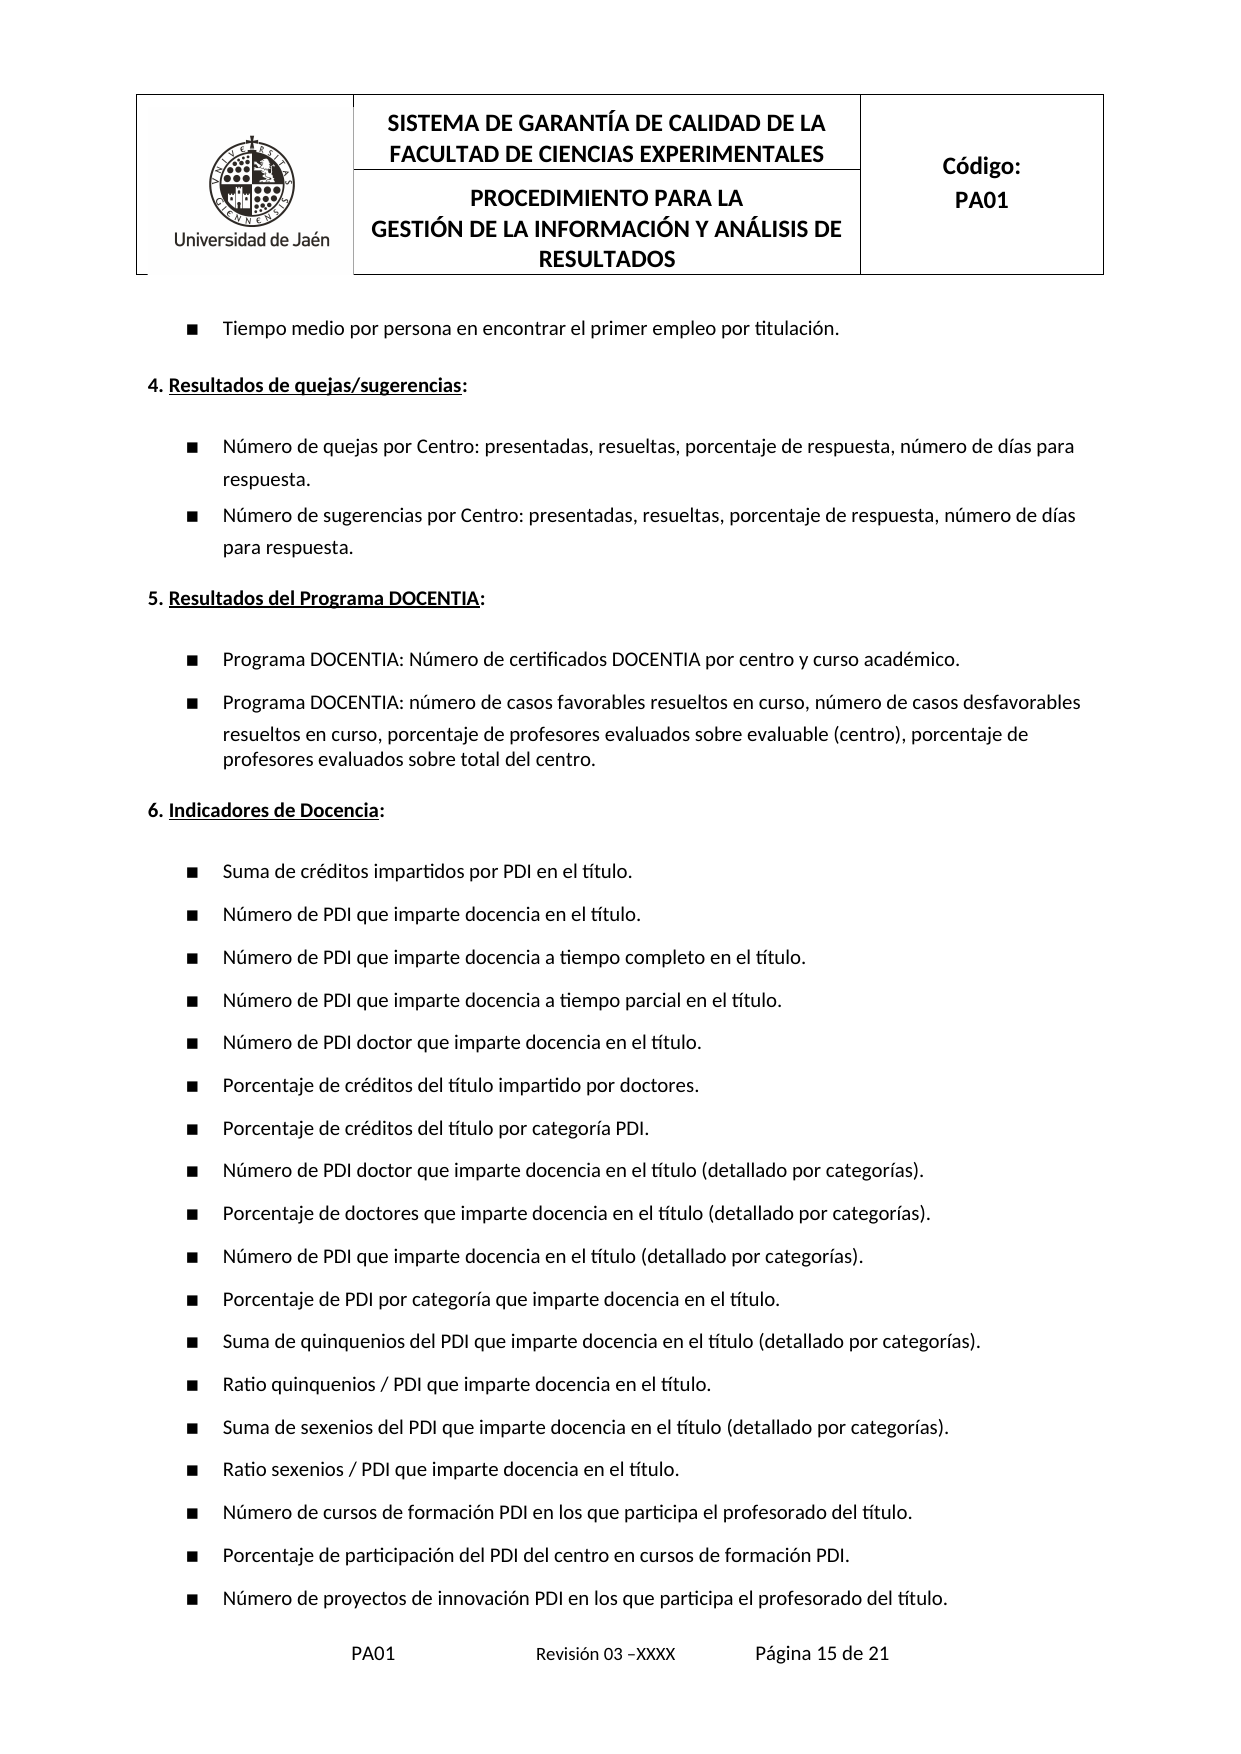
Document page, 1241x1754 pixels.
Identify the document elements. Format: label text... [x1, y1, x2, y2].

text 4. Resultados de quejas/sugerencias: [148, 372, 1092, 398]
list Suma de sexenios del PDI que imparte docencia en el título (detallado por categorías). [185, 1403, 1092, 1446]
list Ratio quinquenios / PDI que imparte docencia en el título. [185, 1361, 1092, 1403]
list Suma de quinquenios del PDI que imparte docencia en el título (detallado por categorías). [185, 1318, 1092, 1361]
list Porcentaje de créditos del título por categoría PDI. [185, 1104, 1092, 1147]
text 6. Indicadores de Docencia: [148, 797, 1092, 823]
list Porcentaje de participación del PDI del centro en cursos de formación PDI. [185, 1531, 1092, 1574]
list Número de PDI doctor que imparte docencia en el título (detallado por categorías). [185, 1147, 1092, 1190]
list Número de sugerencias por Centro: presentadas, resueltas, porcentaje de respuesta, número de días para respuesta. [185, 491, 1092, 559]
list Número de PDI que imparte docencia a tiempo parcial en el título. [185, 976, 1092, 1019]
list Ratio sexenios / PDI que imparte docencia en el título. [185, 1446, 1092, 1489]
list Programa DOCENTIA: Número de certificados DOCENTIA por centro y curso académico. [185, 636, 1092, 678]
picture [147, 107, 354, 275]
list Número de PDI que imparte docencia en el título (detallado por categorías). [185, 1232, 1092, 1275]
list Porcentaje de doctores que imparte docencia en el título (detallado por categorías). [185, 1190, 1092, 1232]
text 5. Resultados del Programa DOCENTIA: [148, 585, 1092, 610]
list Número de PDI doctor que imparte docencia en el título. [185, 1019, 1092, 1062]
list Porcentaje de créditos del título impartido por doctores. [185, 1062, 1092, 1104]
list Número de proyectos de innovación PDI en los que participa el profesorado del título. [185, 1574, 1092, 1617]
list Suma de créditos impartidos por PDI en el título. [185, 848, 1092, 891]
list Programa DOCENTIA: número de casos favorables resueltos en curso, número de casos desfavorables resueltos en curso, porcentaje de profesores evaluados sobre evaluable (centro), porcentaje de profesores evaluados sobre total del centro. [185, 678, 1092, 772]
list Número de quejas por Centro: presentadas, resueltas, porcentaje de respuesta, número de días para respuesta. [185, 423, 1092, 491]
list Número de PDI que imparte docencia en el título. [185, 891, 1092, 933]
list Tiempo medio por persona en encontrar el primer empleo por titulación. [185, 304, 1092, 347]
list Número de cursos de formación PDI en los que participa el profesorado del título. [185, 1489, 1092, 1531]
list Número de PDI que imparte docencia a tiempo completo en el título. [185, 933, 1092, 976]
list Porcentaje de PDI por categoría que imparte docencia en el título. [185, 1275, 1092, 1318]
